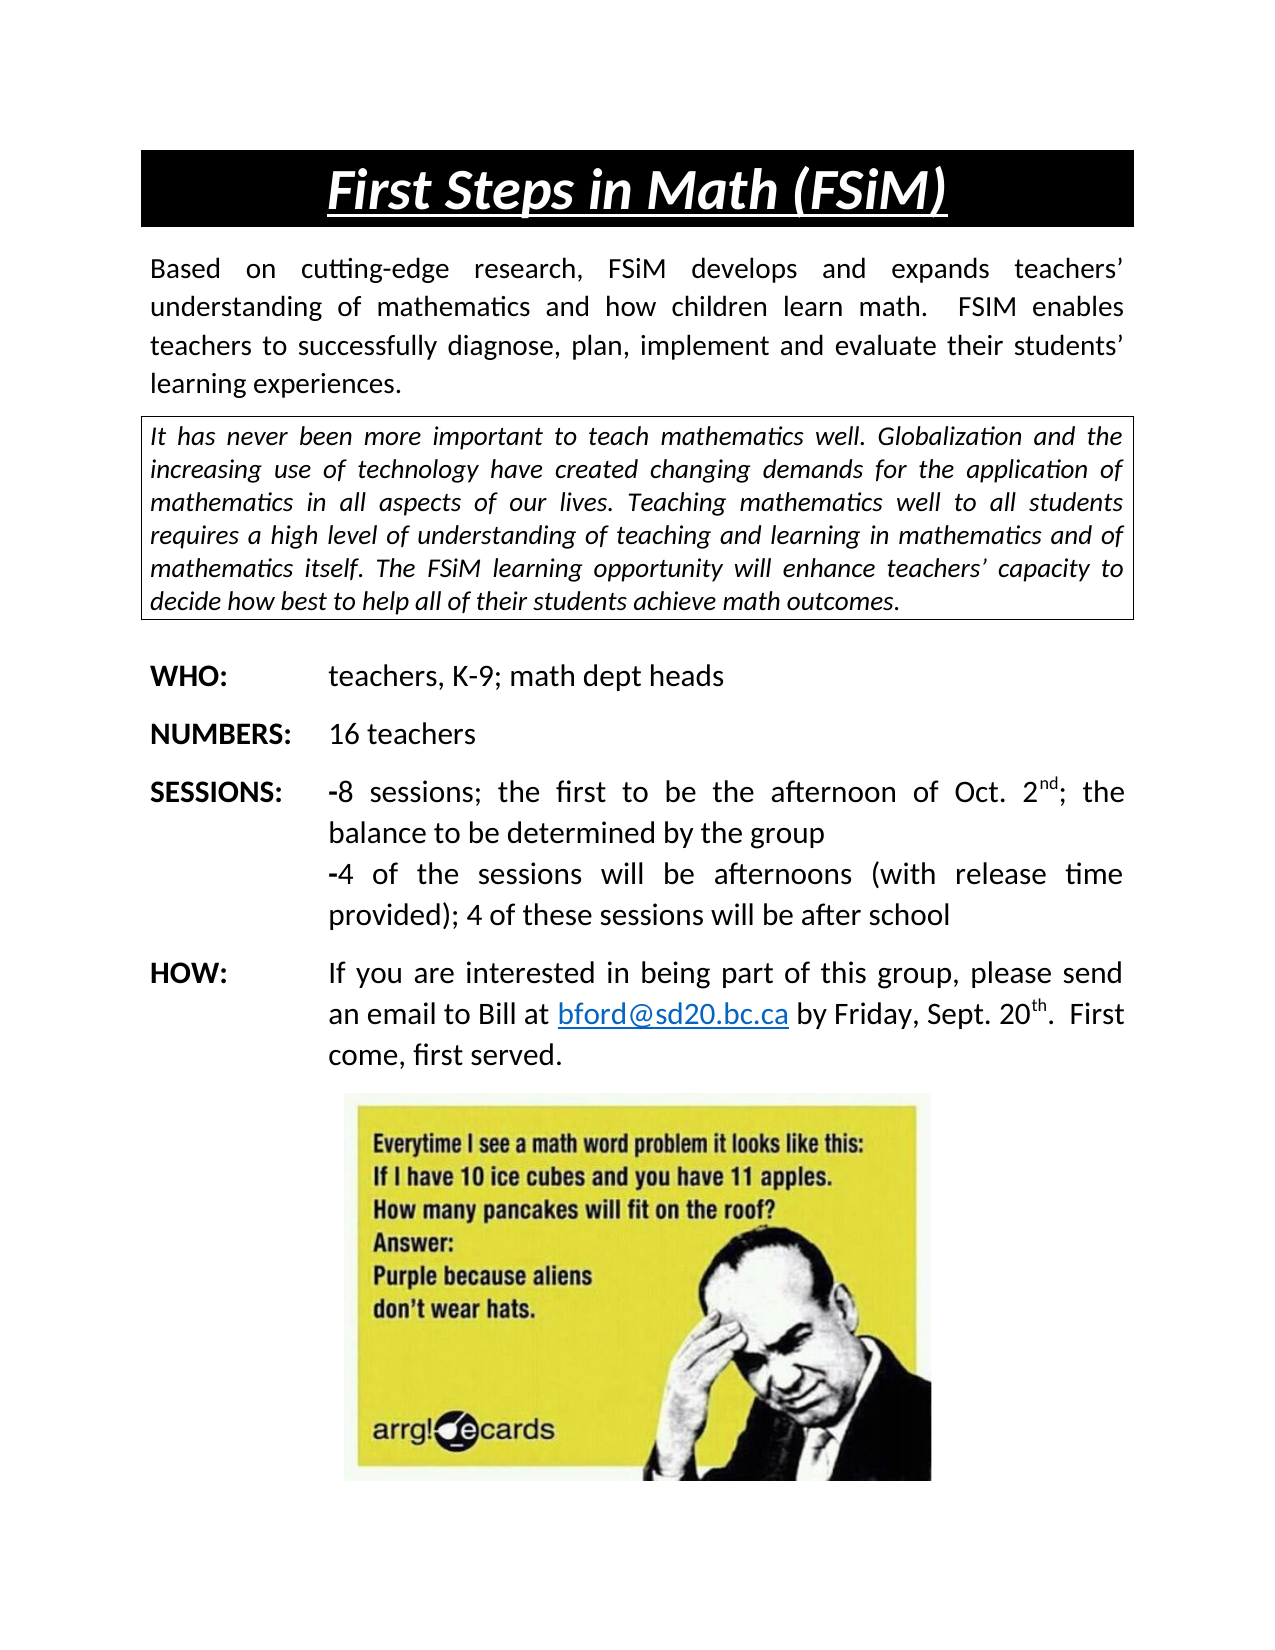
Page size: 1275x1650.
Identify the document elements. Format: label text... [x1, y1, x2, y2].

text It has never been more important to teach mathematics well. Globalization and the increasing use of technology have created changing demands for the application of mathematics in all aspects of our lives. Teaching mathematics well to all students requires a high level of understanding of teaching and learning in mathematics and of mathematics itself. The FSiM learning opportunity will enhance teachers’ capacity to decide how best to help all of their students achieve math outcomes. [142, 417, 1133, 619]
text HOW: If you are interested in being part of this group, please send an email to Bill at bford@sd20.bc.ca by Friday, Sept. 20th. First come, first served. [150, 953, 1125, 1073]
text First Steps in Math (FSiM) [142, 151, 1133, 226]
text -4 of the sessions will be afternoons (with release time provided); 4 of these sessions will be after school [150, 854, 1125, 933]
text WHO: teachers, K-9; math dept heads [150, 656, 1125, 694]
text NUMBERS: 16 teachers [150, 714, 1125, 752]
text Based on cutting-edge research, FSiM develops and expands teachers’ understanding of mathematics and how children learn math. FSIM enables teachers to successfully diagnose, plan, implement and evaluate their students’ learning experiences. [150, 250, 1125, 401]
picture [343, 1093, 932, 1481]
text SESSIONS: -8 sessions; the first to be the afternoon of Oct. 2nd; the balance to be determined by the group [150, 772, 1125, 851]
